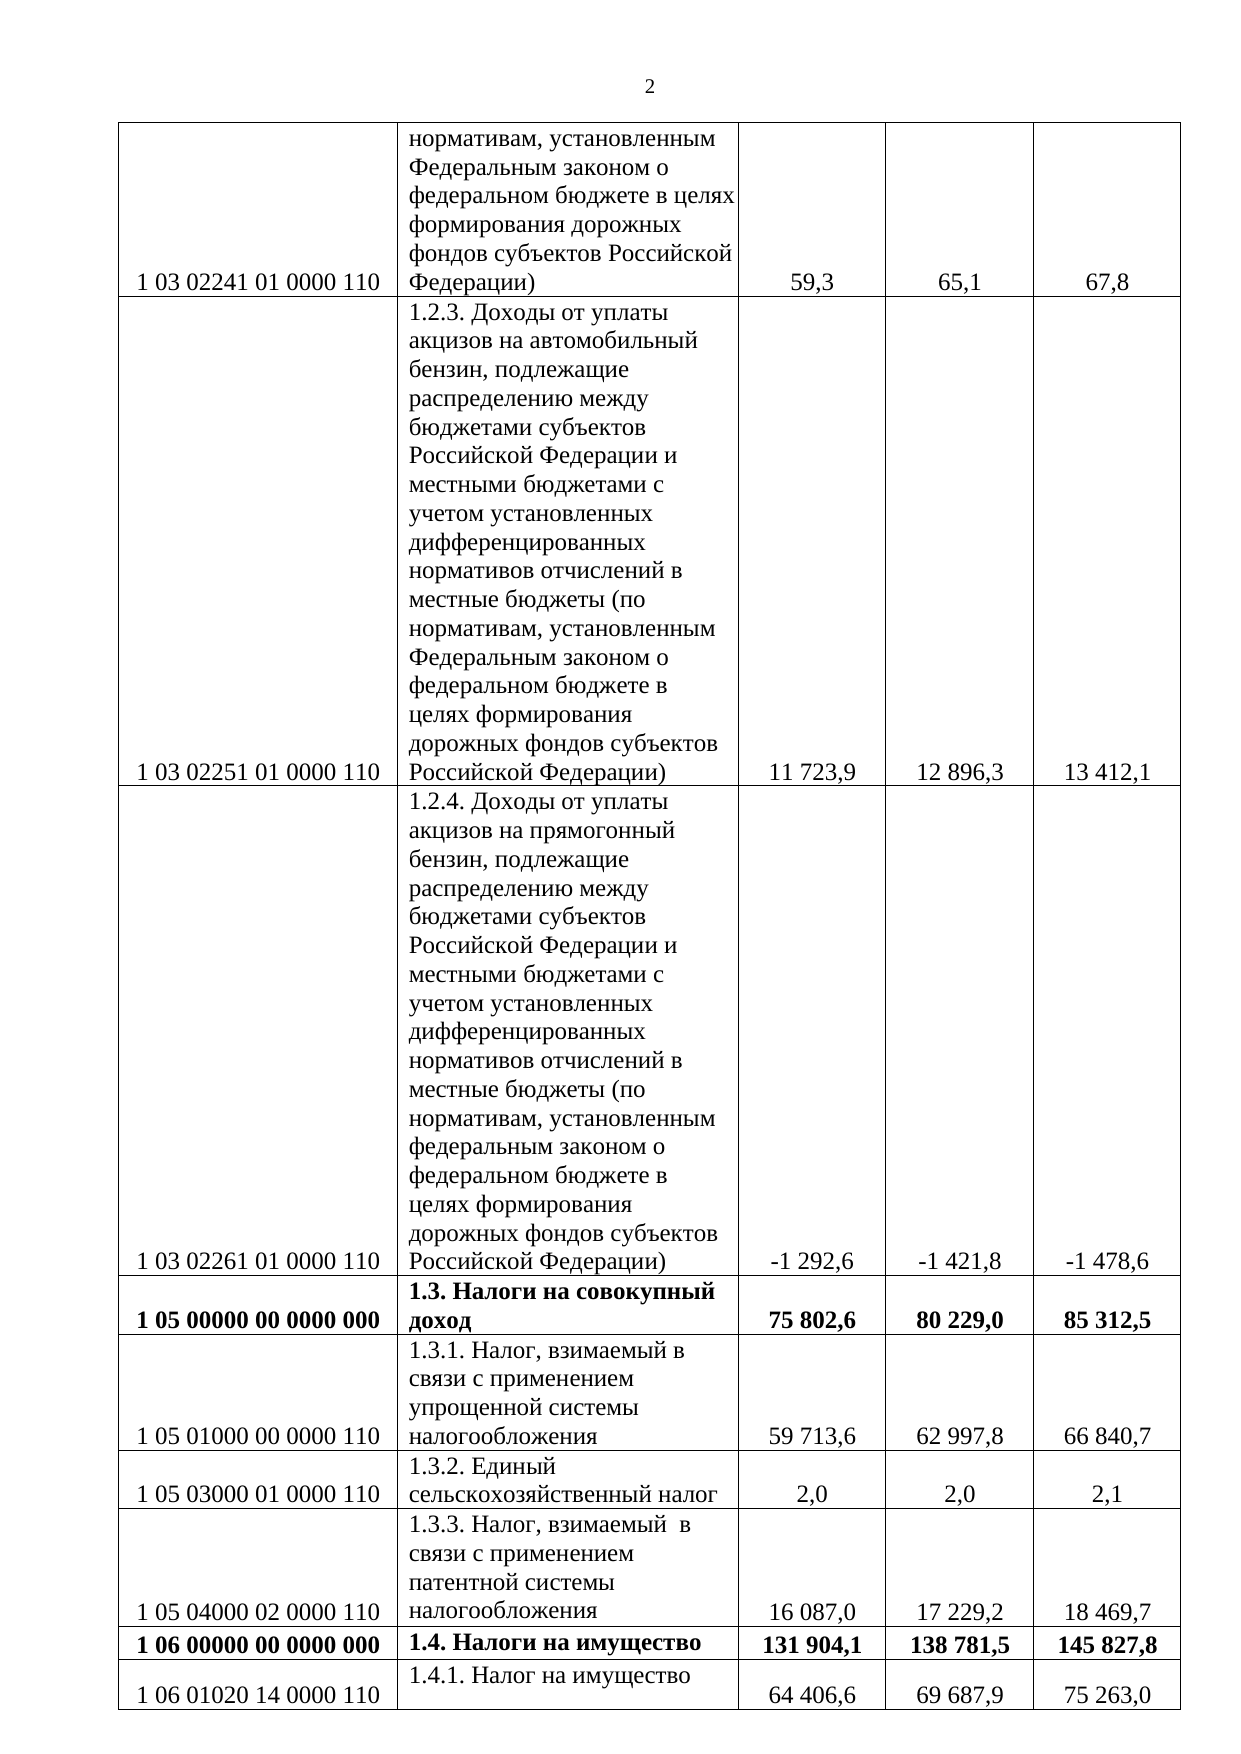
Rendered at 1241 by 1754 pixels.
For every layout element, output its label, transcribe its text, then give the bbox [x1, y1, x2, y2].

table_cell 13 412,1 [1034, 297, 1180, 785]
table_cell 66 840,7 [1034, 1335, 1180, 1450]
table_cell 65,1 [886, 123, 1033, 296]
table_cell 1 03 02251 01 0000 110 [119, 297, 397, 785]
table_cell 1 05 00000 00 0000 000 [119, 1276, 397, 1334]
table_cell 1.3.3. Налог, взимаемый в связи с применением патентной системы налогообложения [398, 1509, 738, 1626]
table_cell 62 997,8 [886, 1335, 1033, 1450]
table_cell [398, 1660, 738, 1708]
table_cell 1 05 01000 00 0000 110 [119, 1335, 397, 1450]
table_cell 16 087,0 [739, 1509, 885, 1626]
table_cell -1 421,8 [886, 786, 1033, 1275]
table_cell 75 802,6 [739, 1276, 885, 1334]
table_cell 1.3.1. Налог, взимаемый в связи с применением упрощенной системы налогообложения [398, 1335, 738, 1450]
table_cell 75 263,0 [1034, 1660, 1180, 1708]
table_cell 1 05 03000 01 0000 110 [119, 1451, 397, 1508]
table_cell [119, 1660, 397, 1708]
table_cell 2,0 [886, 1451, 1033, 1508]
table_cell 69 687,9 [886, 1660, 1033, 1708]
table_cell 17 229,2 [886, 1509, 1033, 1626]
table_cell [398, 123, 738, 296]
table_cell -1 292,6 [739, 786, 885, 1275]
table_cell 1 06 00000 00 0000 000 [119, 1627, 397, 1659]
table_cell 2,0 [739, 1451, 885, 1508]
table_cell 64 406,6 [739, 1660, 885, 1708]
table_cell 1.4. Налоги на имущество [398, 1627, 738, 1659]
table_cell 80 229,0 [886, 1276, 1033, 1334]
table_cell 1 05 04000 02 0000 110 [119, 1509, 397, 1626]
table_cell 131 904,1 [739, 1627, 885, 1659]
table_cell 1.3. Налоги на совокупный доход [398, 1276, 738, 1334]
table_cell 67,8 [1034, 123, 1180, 296]
table_cell 1.2.4. Доходы от уплаты акцизов на прямогонный бензин, подлежащие распределению между бюджетами субъектов Российской Федерации и местными бюджетами с учетом установленных дифференцированных нормативов отчислений в местные бюджеты (по нормативам, установленным федеральным законом о федеральном бюджете в целях формирования дорожных фондов субъектов Российской Федерации) [398, 786, 738, 1275]
table_cell 85 312,5 [1034, 1276, 1180, 1334]
table_cell 18 469,7 [1034, 1509, 1180, 1626]
table_cell 138 781,5 [886, 1627, 1033, 1659]
table_cell 1 03 02261 01 0000 110 [119, 786, 397, 1275]
table_cell 1.3.2. Единый сельскохозяйственный налог [398, 1451, 738, 1508]
table_cell 59 713,6 [739, 1335, 885, 1450]
table_cell 145 827,8 [1034, 1627, 1180, 1659]
table_cell 1.2.3. Доходы от уплаты акцизов на автомобильный бензин, подлежащие распределению между бюджетами субъектов Российской Федерации и местными бюджетами с учетом установленных дифференцированных нормативов отчислений в местные бюджеты (по нормативам, установленным Федеральным законом о федеральном бюджете в целях формирования дорожных фондов субъектов Российской Федерации) [398, 297, 738, 785]
table_cell 59,3 [739, 123, 885, 296]
table_cell 2,1 [1034, 1451, 1180, 1508]
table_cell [119, 123, 397, 296]
table_cell 11 723,9 [739, 297, 885, 785]
table_cell 12 896,3 [886, 297, 1033, 785]
table_cell -1 478,6 [1034, 786, 1180, 1275]
